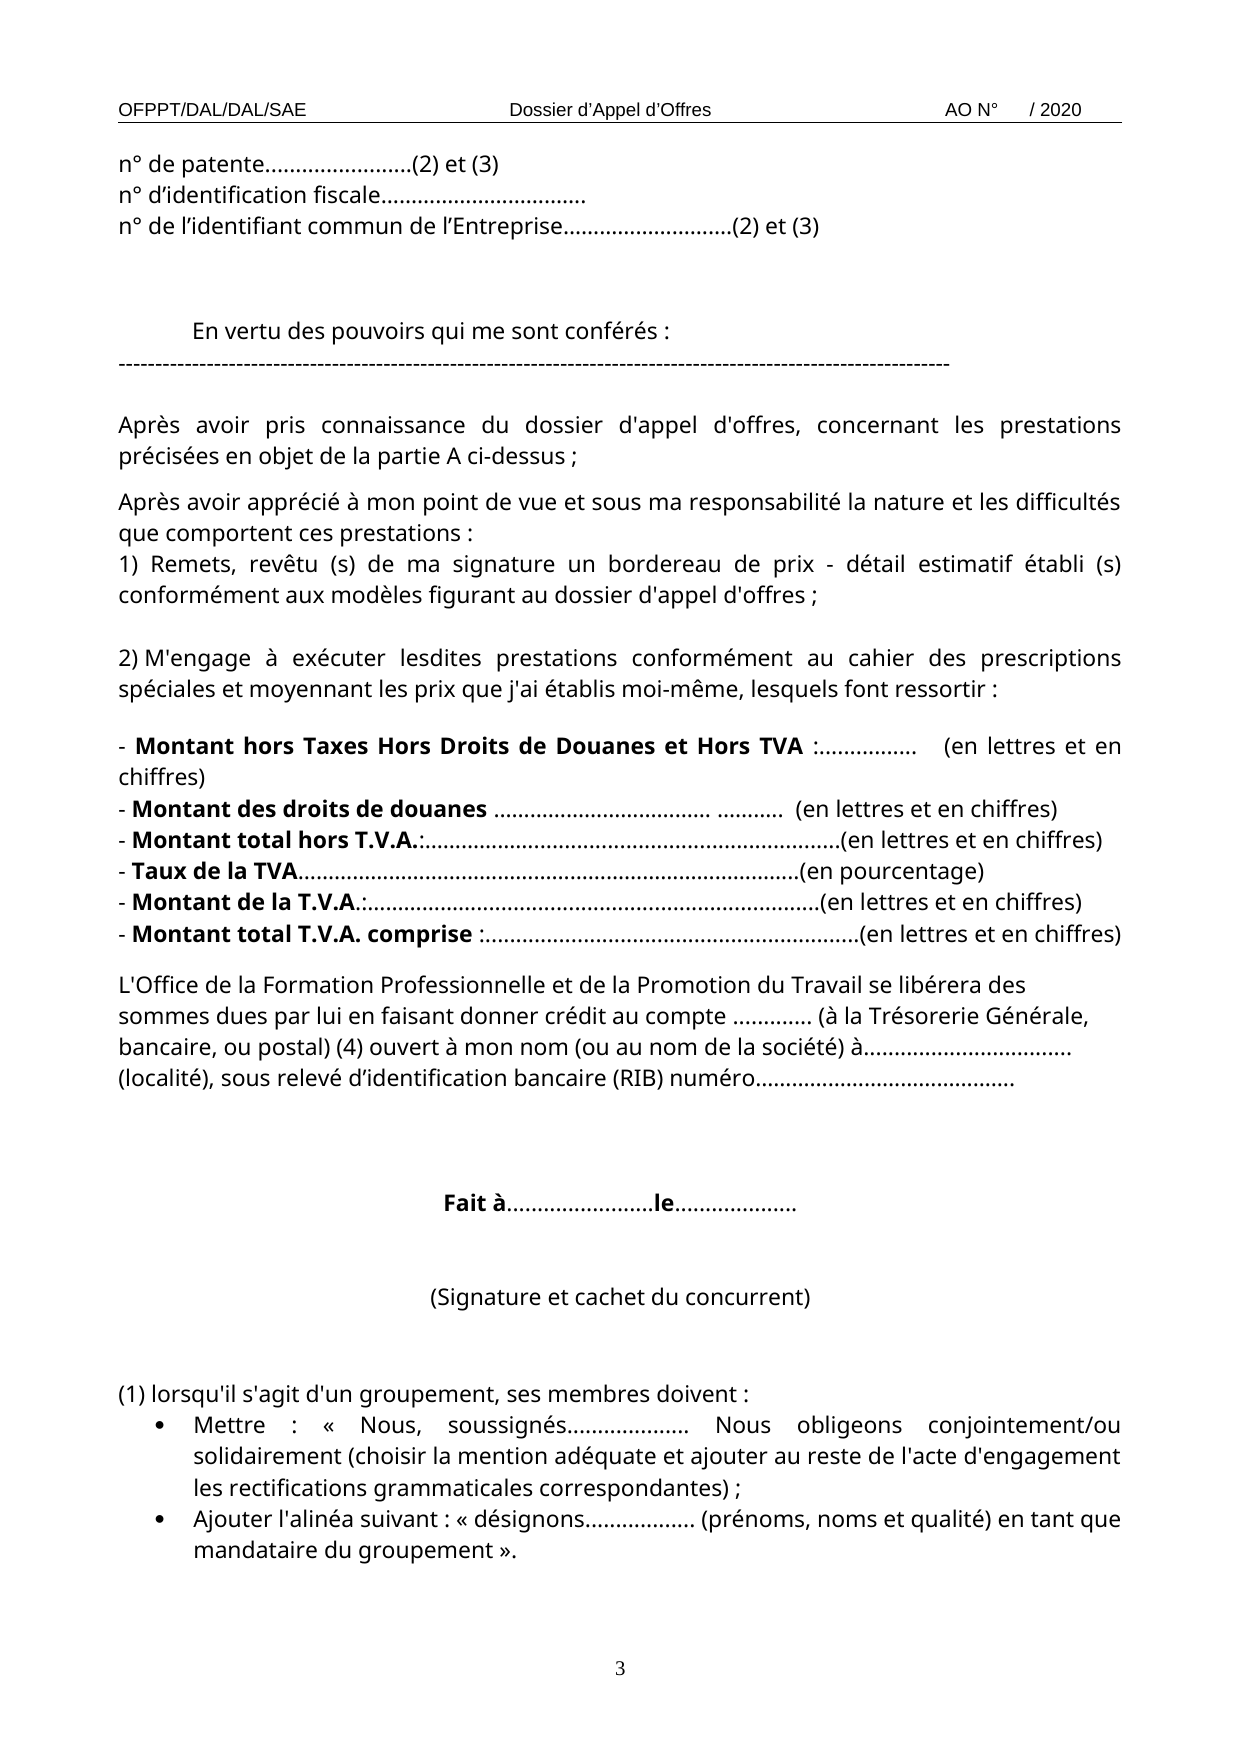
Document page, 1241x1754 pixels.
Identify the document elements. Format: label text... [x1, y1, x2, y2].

text Fait à........................le.................... [118, 1187, 1122, 1219]
text - Montant de la T.V.A.:………………........................................................(en lettres et en chiffres) [118, 886, 1122, 917]
text (Signature et cachet du concurrent) [118, 1281, 1122, 1312]
text L'Office de la Formation Professionnelle et de la Promotion du Travail se libérera des sommes dues par lui en faisant donner crédit au compte ............. (à la Trésorerie Générale, bancaire, ou postal) (4) ouvert à mon nom (ou au nom de la société) à..................................(localité), sous relevé d’identification bancaire (RIB) numéro……………………………………. [118, 969, 1122, 1094]
list Ajouter l'alinéa suivant : « désignons.................. (prénoms, noms et qualité) en tant que mandataire du groupement ». [156, 1503, 1122, 1565]
text - Montant des droits de douanes ……………………………… ……….. (en lettres et en chiffres) [118, 792, 1122, 824]
text - Montant total hors T.V.A.:………………..................................................(en lettres et en chiffres) [118, 824, 1122, 855]
text - Montant total T.V.A. comprise :.............................................................(en lettres et en chiffres) [118, 917, 1122, 949]
text En vertu des pouvoirs qui me sont conférés : [118, 315, 1122, 347]
text 2) M'engage à exécuter lesdites prestations conformément au cahier des prescriptions spéciales et moyennant les prix que j'ai établis moi-même, lesquels font ressortir : [118, 642, 1122, 704]
text Après avoir pris connaissance du dossier d'appel d'offres, concernant les prestations précisées en objet de la partie A ci-dessus ; [118, 409, 1122, 472]
list Mettre : « Nous, soussignés.................... Nous obligeons conjointement/ou solidairement (choisir la mention adéquate et ajouter au reste de l'acte d'engagement les rectifications grammaticales correspondantes) ; [156, 1409, 1122, 1503]
text - Montant hors Taxes Hors Droits de Douanes et Hors TVA :................ (en lettres et en chiffres) [118, 730, 1122, 792]
text n° de l’identifiant commun de l’Entreprise……………………….(2) et (3) [118, 210, 1122, 241]
text n° d’identification fiscale……………………………. [118, 179, 1122, 210]
text 1) Remets, revêtu (s) de ma signature un bordereau de prix - détail estimatif établi (s) conformément aux modèles figurant au dossier d'appel d'offres ; [118, 548, 1122, 611]
text Après avoir apprécié à mon point de vue et sous ma responsabilité la nature et les difficultés que comportent ces prestations : [118, 486, 1122, 548]
text (1) lorsqu'il s'agit d'un groupement, ses membres doivent : [118, 1378, 1122, 1409]
text n° de patente........................(2) et (3) [118, 148, 1122, 179]
text - Taux de la TVA………………………………………………………………………..(en pourcentage) [118, 855, 1122, 886]
text ----------------------------------------------------------------------------------------------------------------- [118, 347, 1122, 378]
